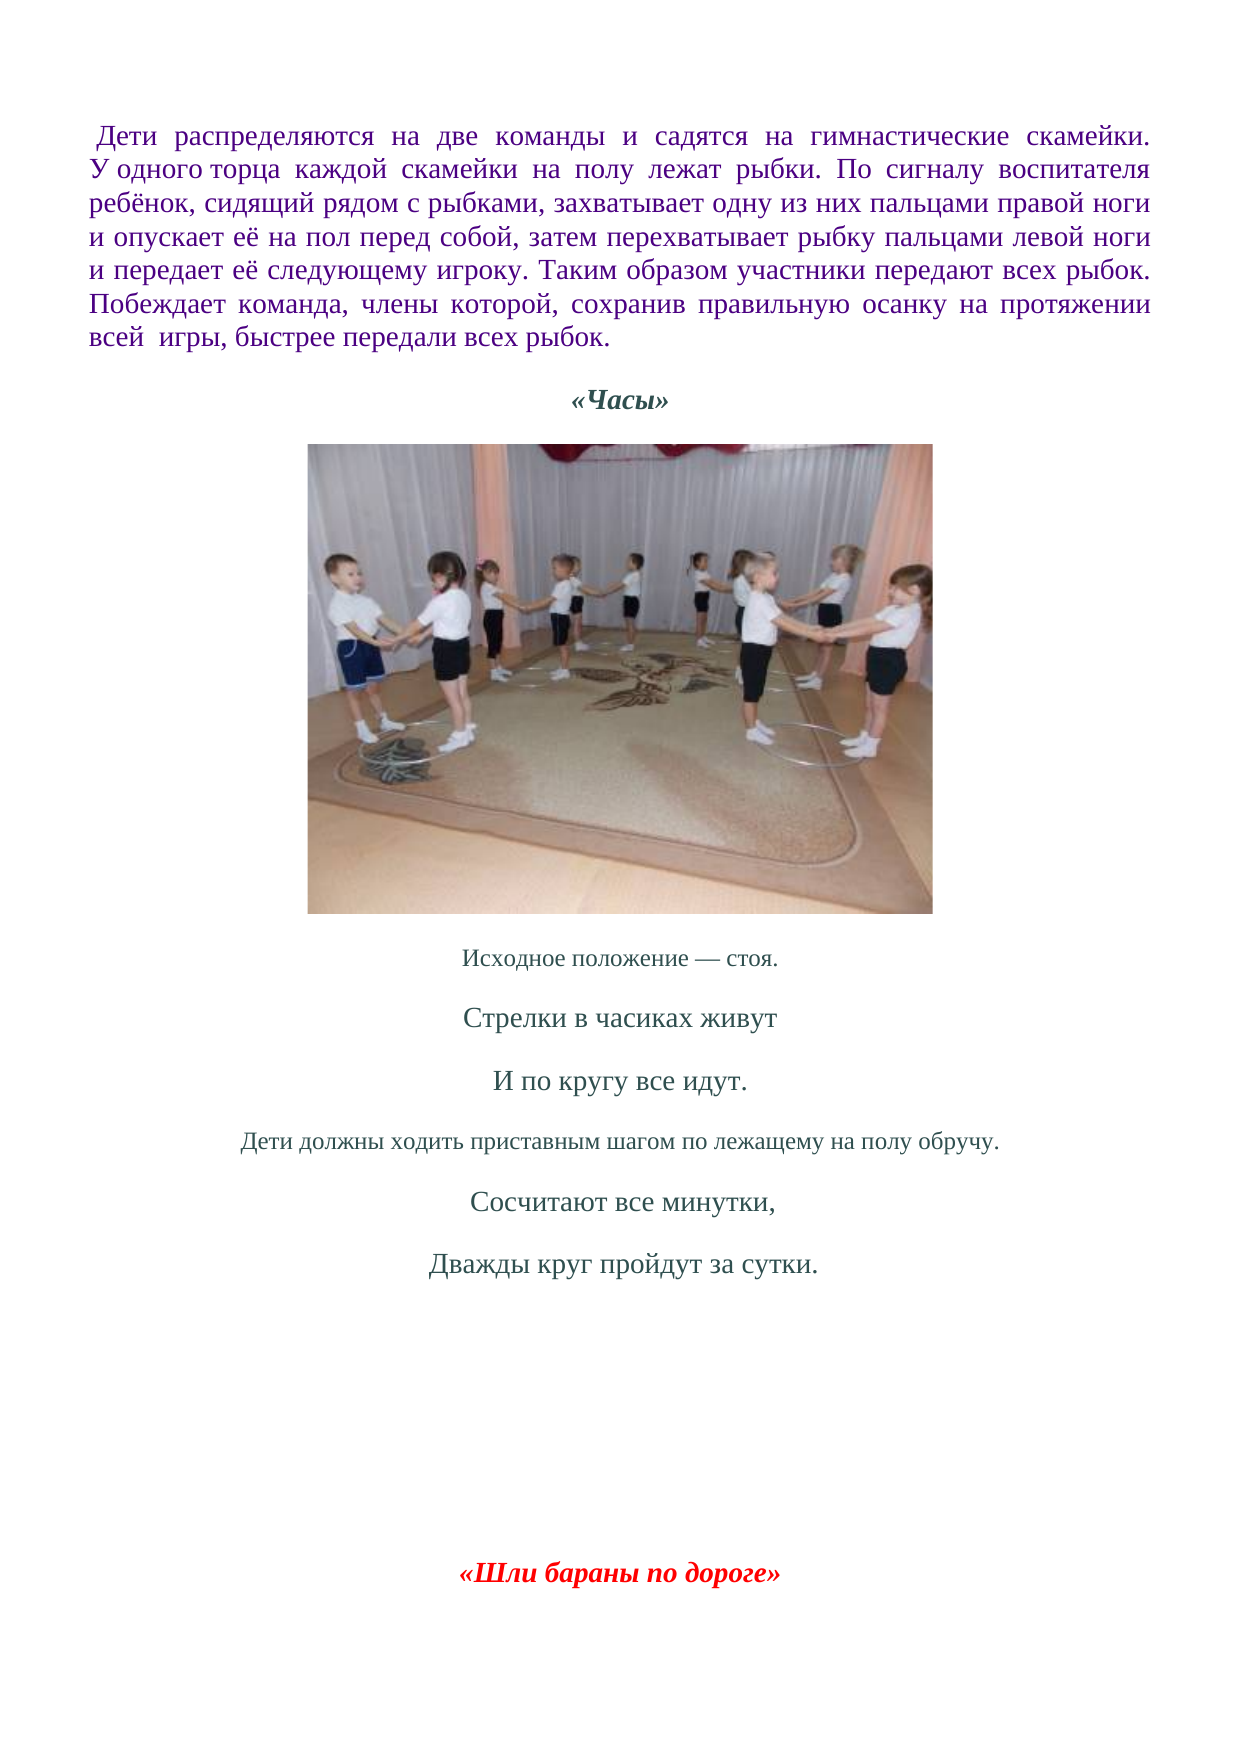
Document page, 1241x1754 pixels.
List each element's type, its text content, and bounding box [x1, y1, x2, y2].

text «Шли бараны по дороге» [89, 1555, 1152, 1589]
text И по кругу все идут. [89, 1063, 1152, 1097]
picture [307, 444, 933, 914]
text Дети должны ходить приставным шагом по лежащему на полу обручу. [89, 1126, 1152, 1155]
text Дважды круг пройдут за сутки. [89, 1247, 1152, 1280]
text Сосчитают все минутки, [89, 1184, 1152, 1217]
text Стрелки в часиках живут [89, 1001, 1152, 1034]
text «Часы» [89, 382, 1152, 416]
text Дети распределяются на две команды и садятся на гимнастические скамейки. У одного торца каждой скамейки на полу лежат рыбки. По сигналу воспитателя ребёнок, сидящий рядом с рыбками, захватывает одну из них пальцами правой ноги и опускает её на пол перед собой, затем перехватывает рыбку пальцами левой ноги и передает её следующему игроку. Таким образом участники передают всех рыбок. Побеждает команда, члены которой, сохранив правильную осанку на протяжении всей игры, быстрее передали всех рыбок. [89, 118, 1152, 353]
text Исходное положение — стоя. [89, 943, 1152, 971]
